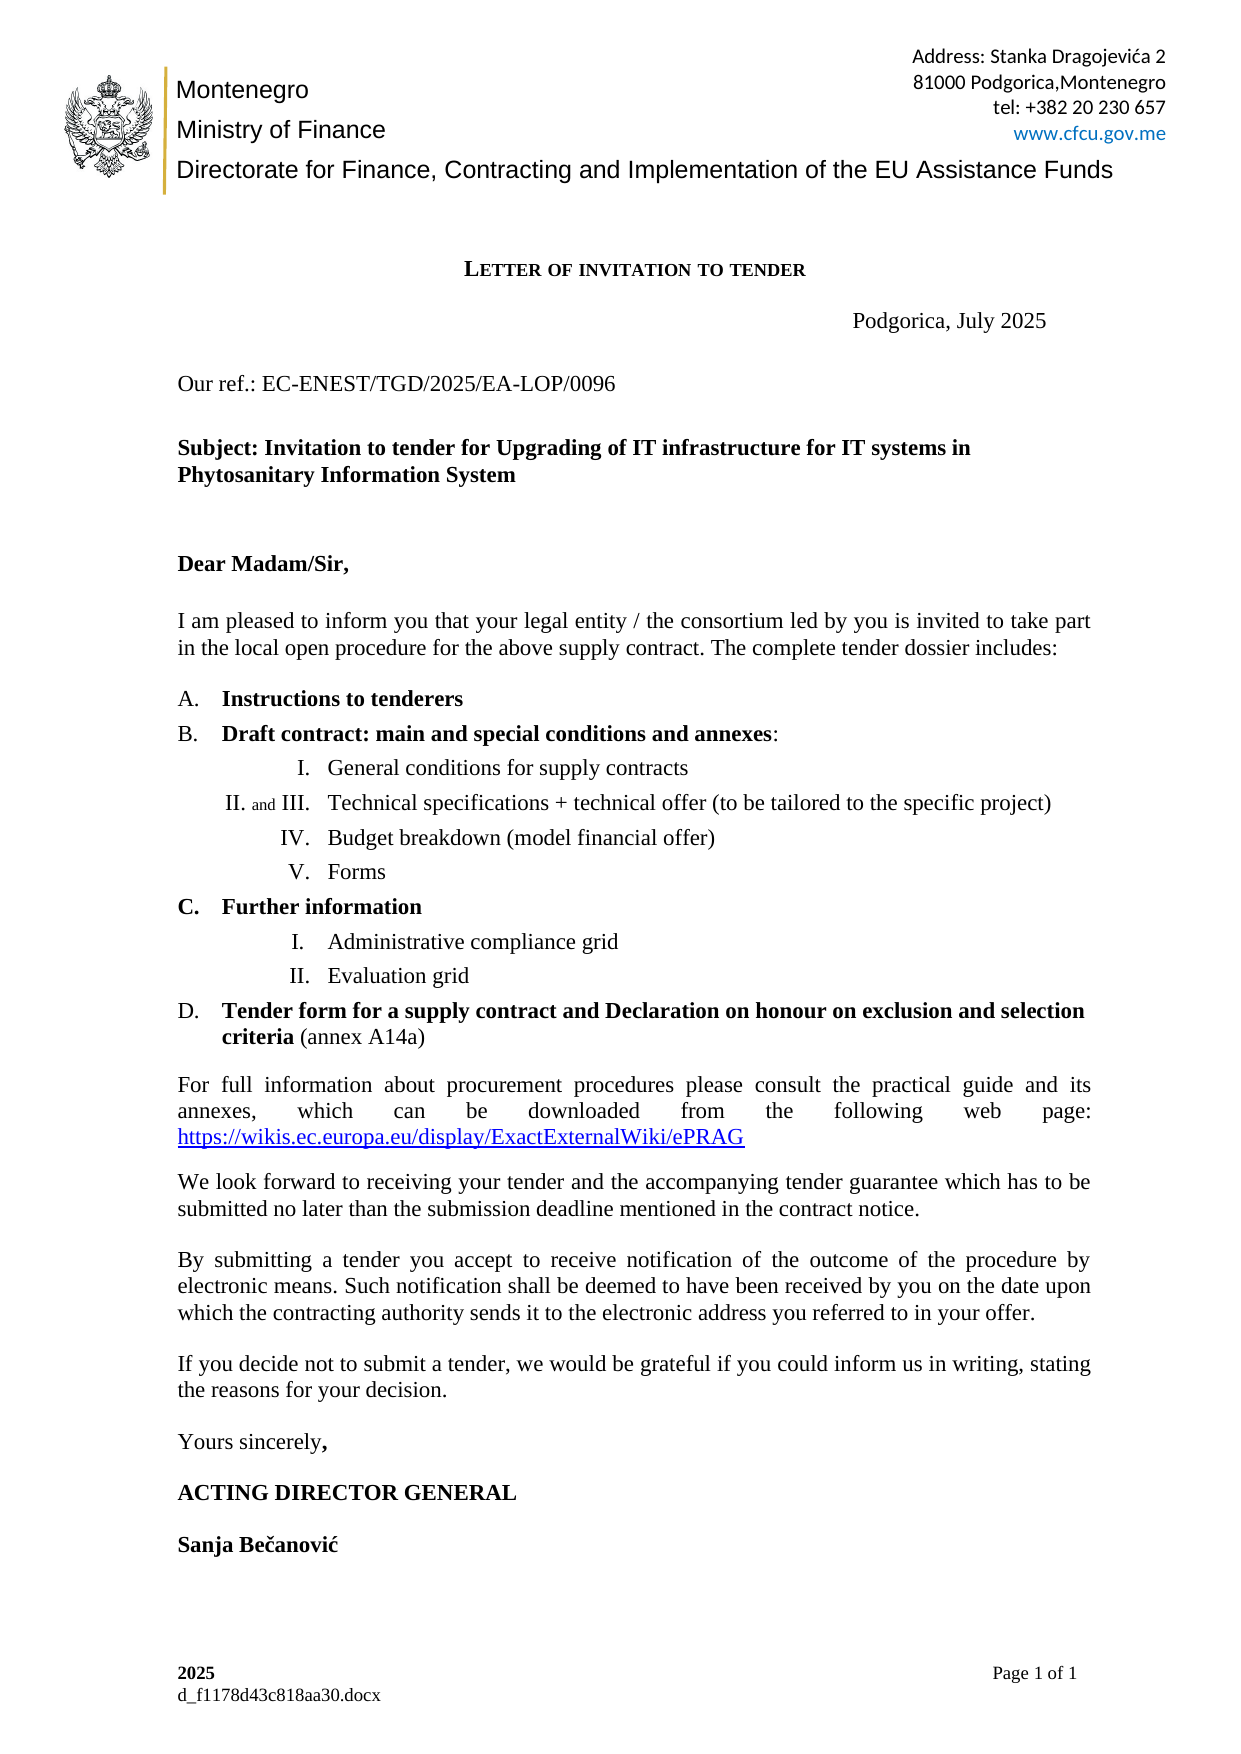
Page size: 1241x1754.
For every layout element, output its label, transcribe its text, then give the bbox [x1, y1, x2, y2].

text We look forward to receiving your tender and the accompanying tender guarantee which has to be submitted no later than the submission deadline mentioned in the contract notice. [177, 1168, 1092, 1221]
list Tender form for a supply contract and Declaration on honour on exclusion and selection criteria (annex A14a) [177, 997, 1092, 1050]
text For full information about procurement procedures please consult the practical guide and its annexes, which can be downloaded from the following web page: https://wikis.ec.europa.eu/display/ExactExternalWiki/ePRAG [177, 1071, 1092, 1150]
text Podgorica, July 2025 [784, 307, 1092, 333]
text Subject: Invitation to tender for Upgrading of IT infrastructure for IT systems in Phytosanitary Information System [177, 434, 1092, 487]
text Our ref.: EC-ENEST/TGD/2025/EA-LOP/0096 [177, 371, 1092, 397]
text Dear Madam/Sir, [177, 549, 1092, 576]
text V. Forms [222, 858, 1092, 885]
text I. General conditions for supply contracts [222, 754, 1092, 781]
picture [64, 75, 153, 178]
text I am pleased to inform you that your legal entity / the consortium led by you is invited to take part in the local open procedure for the above supply contract. The complete tender dossier includes: [177, 607, 1092, 660]
text Letter of invitation to tender [177, 255, 1092, 282]
text Sanja Bečanović [177, 1531, 1092, 1557]
list Draft contract: main and special conditions and annexes: [177, 719, 1092, 746]
text IV. Budget breakdown (model financial offer) [222, 824, 1092, 850]
text I. Administrative compliance grid [222, 928, 1092, 954]
text Yours sincerely, [177, 1428, 1092, 1454]
text If you decide not to submit a tender, we would be grateful if you could inform us in writing, stating the reasons for your decision. [177, 1350, 1092, 1403]
text II. and III. Technical specifications + technical offer (to be tailored to the specific project) [207, 789, 1092, 815]
text ACTING DIRECTOR GENERAL [177, 1479, 1092, 1506]
list Instructions to tenderers [177, 685, 1092, 711]
list Further information [177, 893, 1092, 919]
text By submitting a tender you accept to receive notification of the outcome of the procedure by electronic means. Such notification shall be deemed to have been received by you on the date upon which the contracting authority sends it to the electronic address you referred to in your offer. [177, 1246, 1092, 1325]
text II. Evaluation grid [222, 962, 1092, 989]
